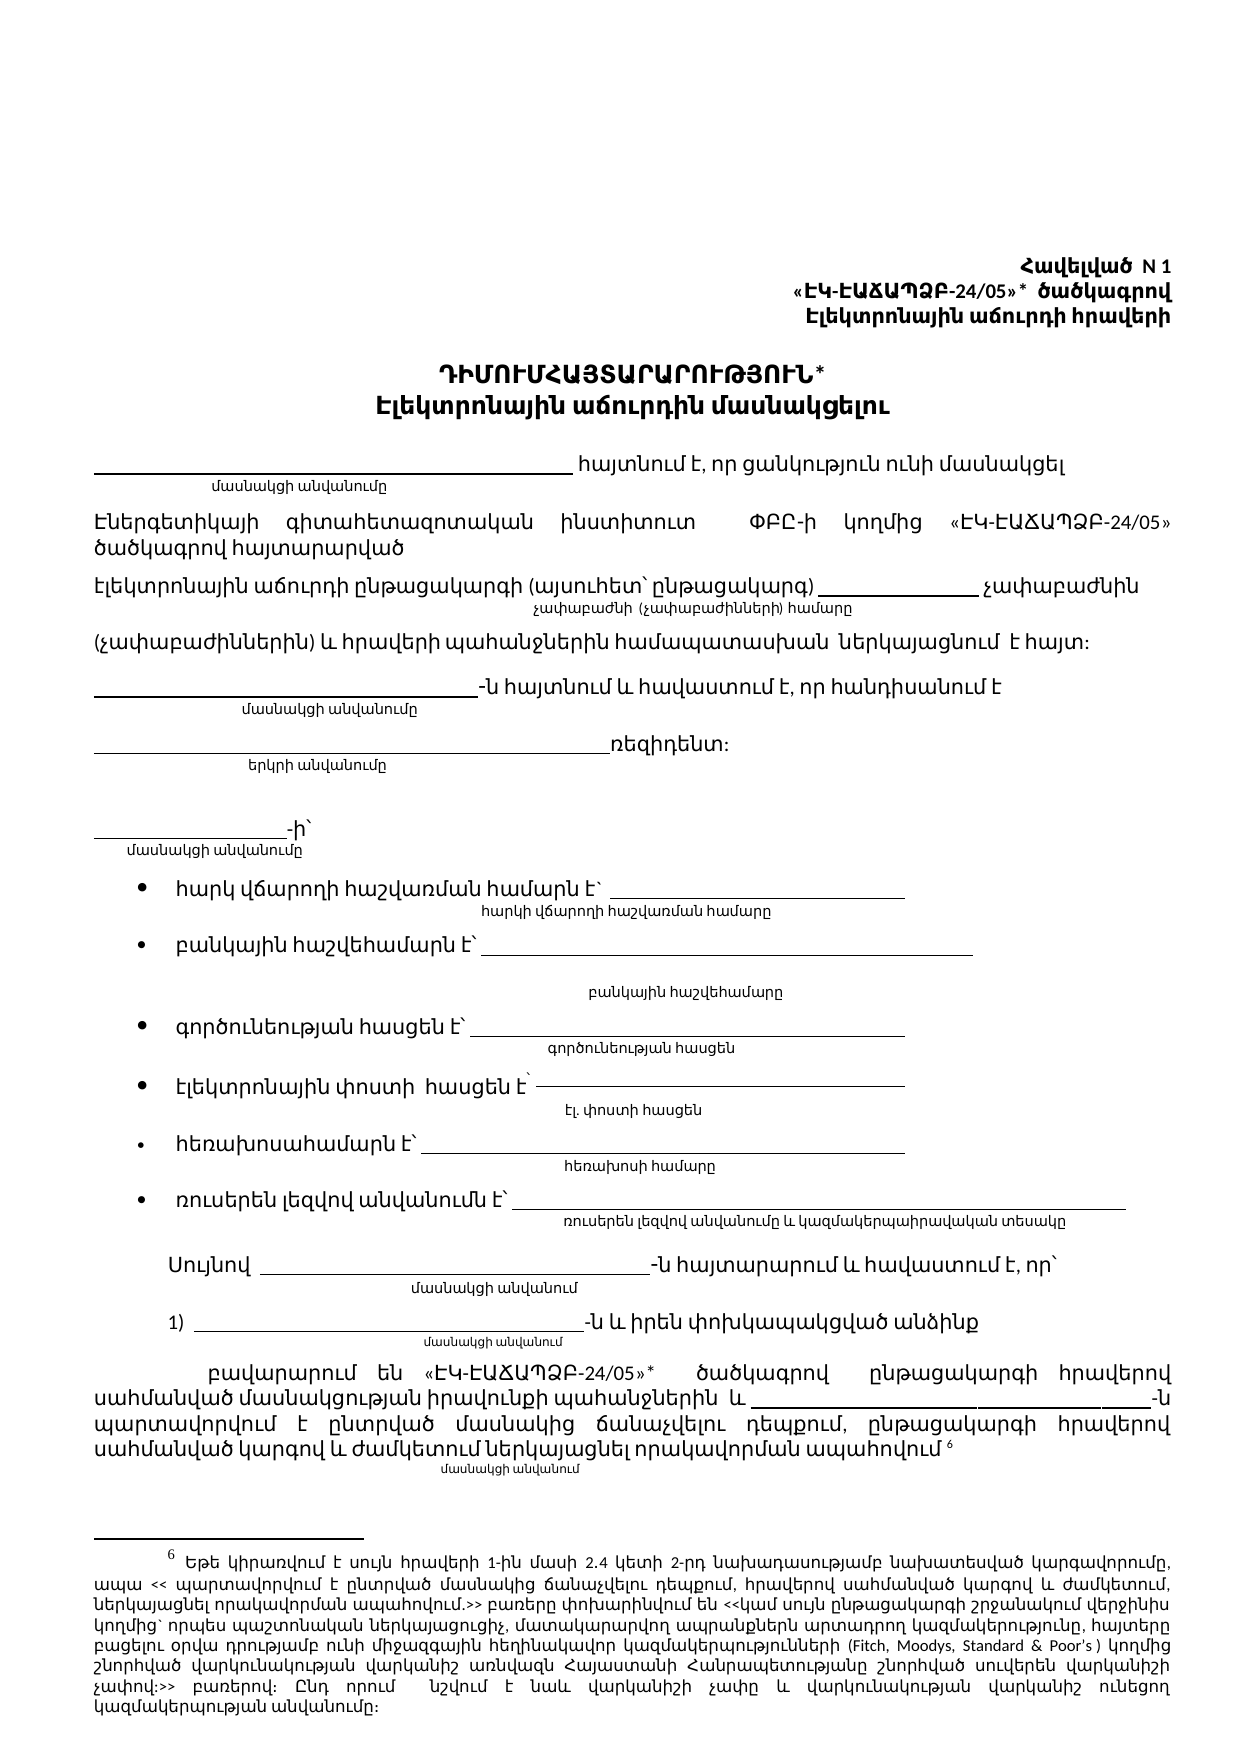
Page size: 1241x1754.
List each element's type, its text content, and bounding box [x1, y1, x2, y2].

text էլեկտրոնային աճուրդի ընթացակարգի (այսուհետ՝ ընթացակարգ) չափաբաժնին [94, 573, 1171, 599]
list հեռախոսահամարն է՝ [138, 1131, 1171, 1157]
text երկրի անվանումը [94, 756, 1171, 787]
text մասնակցի անվանումը [94, 477, 1171, 507]
text ռուսերեն լեզվով անվանումը և կազմակերպաիրավական տեսակը [94, 1213, 1171, 1243]
text բավարարում են «ԷԿ-ԷԱՃԱՊՁԲ-24/05»* ծածկագրով ընթացակարգի հրավերով սահմանված մասնակցության իրավունքի պահանջներին և -ն պարտավորվում է ընտրված մասնակից ճանաչվելու դեպքում, ընթացակարգի հրավերով սահմանված կարգով և ժամկետում ներկայացնել որակավորման ապահովում [94, 1360, 1171, 1462]
text մասնակցի անվանում [94, 1462, 1171, 1487]
text ԴԻՄՈՒՄՀԱՅՏԱՐԱՐՈՒԹՅՈՒՆ* [94, 360, 1171, 390]
text գործունեության հասցեն [94, 1040, 1171, 1070]
text -ն հայտնում և հավաստում է, որ հանդիսանում է [94, 670, 1171, 701]
text Էներգետիկայի գիտահետազոտական ինստիտուտ ՓԲԸ-ի կողմից «ԷԿ-ԷԱՃԱՊՁԲ-24/05» ծածկագրով հայտարարված [94, 507, 1171, 561]
subtitle Էլեկտրոնային աճուրդին մասնակցելու [94, 390, 1171, 421]
text ռեզիդենտ: [94, 731, 1171, 756]
text էլ. փոստի հասցեն [94, 1101, 1171, 1131]
text չափաբաժնի (չափաբաժինների) համարը [94, 599, 1171, 629]
list բանկային հաշվեհամարն է՝ [138, 933, 1171, 983]
text հայտնում է, որ ցանկություն ունի մասնակցել [94, 451, 1171, 477]
text մասնակցի անվանումը [94, 701, 1171, 731]
text (չափաբաժիններին) և հրավերի պահանջներին համապատասխան ներկայացնում է հայտ: [94, 629, 1171, 655]
text Հավելված N 1 [94, 253, 1171, 278]
text «ԷԿ-ԷԱՃԱՊՁԲ-24/05»* ծածկագրով [94, 278, 1171, 304]
text մասնակցի անվանումը [94, 841, 1171, 872]
text մասնակցի անվանում [94, 1335, 1171, 1360]
text Էլեկտրոնային աճուրդի հրավերի [94, 304, 1171, 329]
list ռուսերեն լեզվով անվանումն է՝ [138, 1187, 1171, 1213]
text 1) -ն և իրեն փոխկապակցված անձինք [94, 1309, 1171, 1335]
text -ի՝ [94, 816, 1171, 841]
text մասնակցի անվանում [94, 1279, 1171, 1309]
list գործունեության հասցեն է՝ [138, 1014, 1171, 1040]
text Սույնով -ն հայտարարում և հավաստում է, որ՝ [94, 1248, 1171, 1279]
text բանկային հաշվեհամարը [94, 983, 1171, 1014]
list էլեկտրոնային փոստի հասցեն է՝ [138, 1070, 1171, 1101]
list հարկ վճարողի հաշվառման համարն է` [138, 872, 1171, 902]
text հարկի վճարողի հաշվառման համարը [94, 902, 1171, 933]
text հեռախոսի համարը [462, 1157, 1171, 1187]
